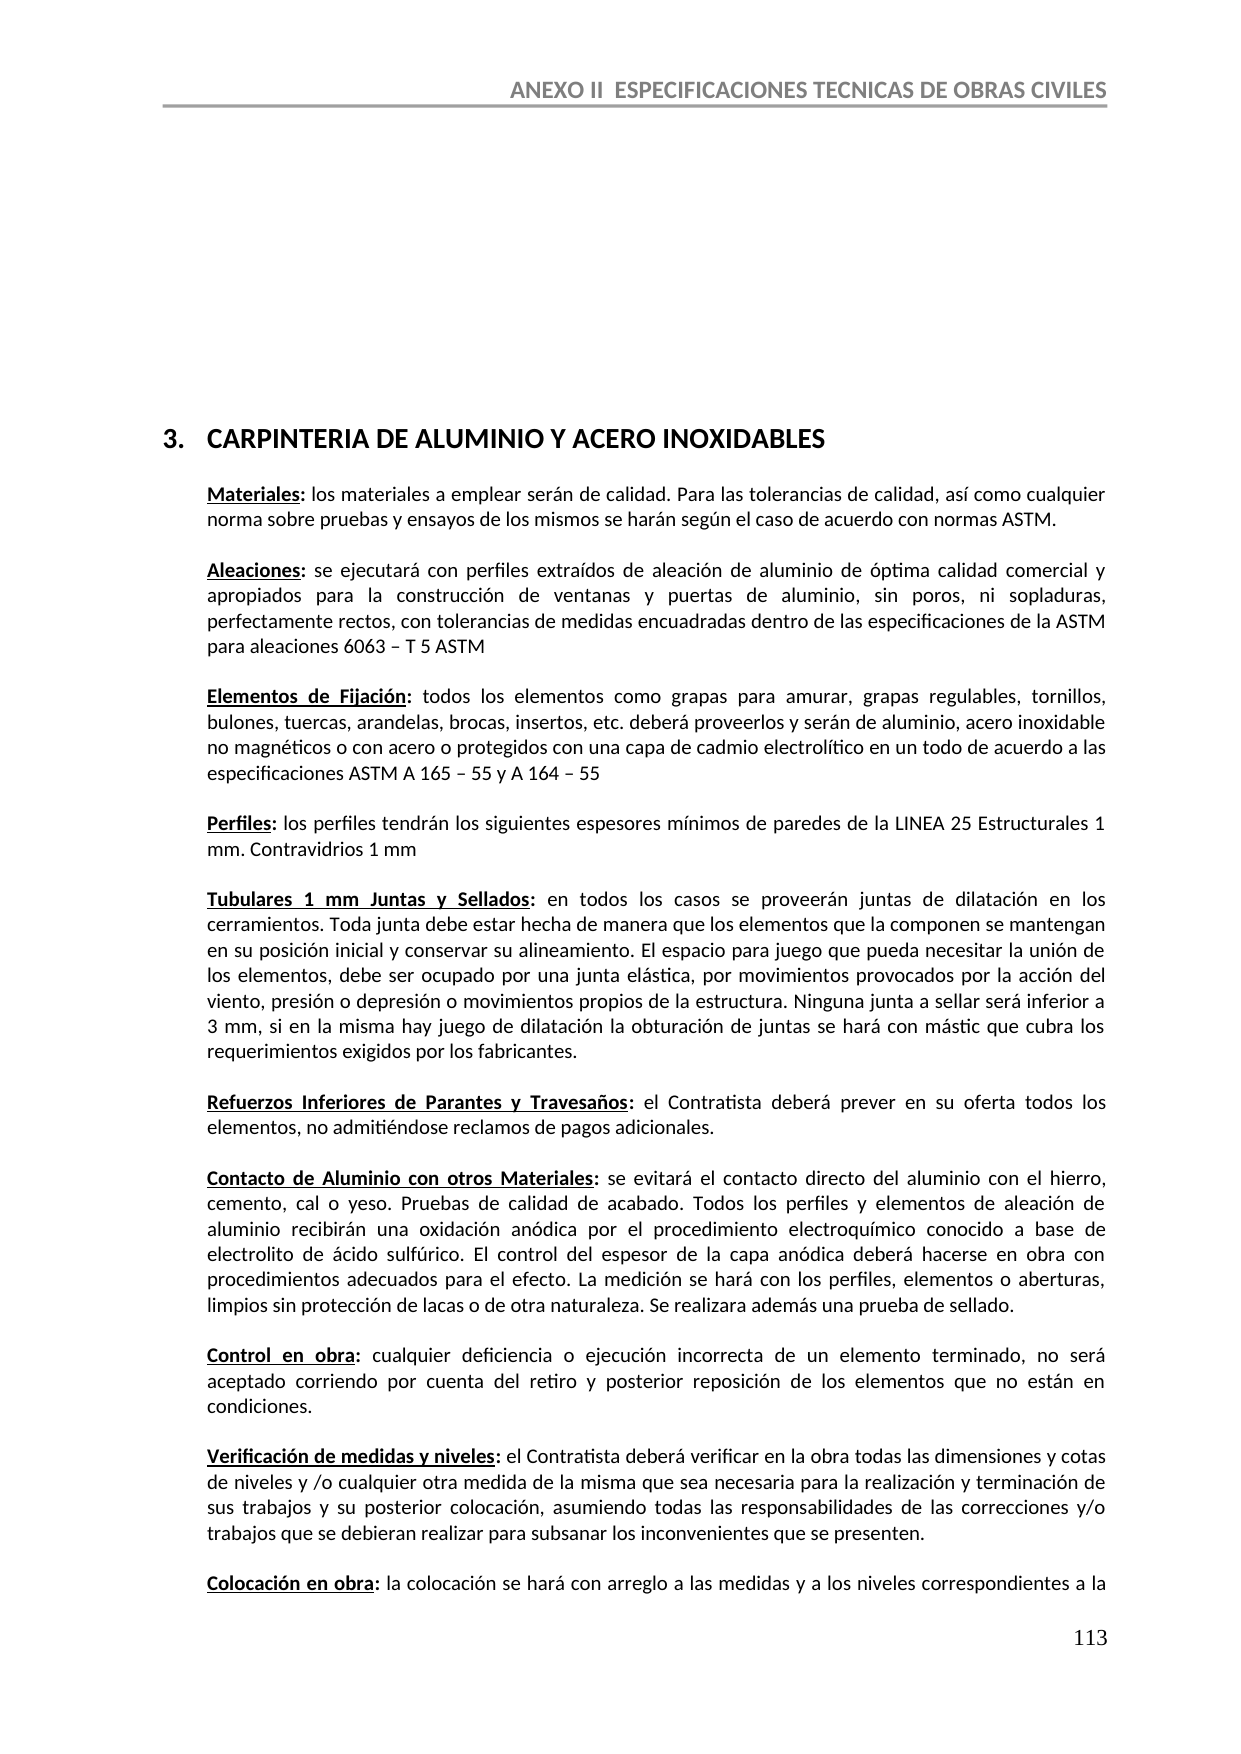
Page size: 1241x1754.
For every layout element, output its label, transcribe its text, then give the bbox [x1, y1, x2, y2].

text Verificación de medidas y niveles: el Contratista deberá verificar en la obra todas las dimensiones y cotas de niveles y /o cualquier otra medida de la misma que sea necesaria para la realización y terminación de sus trabajos y su posterior colocación, asumiendo todas las responsabilidades de las correcciones y/o trabajos que se debieran realizar para subsanar los inconvenientes que se presenten. [207, 1444, 1107, 1545]
text Contacto de Aluminio con otros Materiales: se evitará el contacto directo del aluminio con el hierro, cemento, cal o yeso. Pruebas de calidad de acabado. Todos los perfiles y elementos de aleación de aluminio recibirán una oxidación anódica por el procedimiento electroquímico conocido a base de electrolito de ácido sulfúrico. El control del espesor de la capa anódica deberá hacerse en obra con procedimientos adecuados para el efecto. La medición se hará con los perfiles, elementos o aberturas, limpios sin protección de lacas o de otra naturaleza. Se realizara además una prueba de sellado. [207, 1165, 1107, 1317]
list CARPINTERIA DE ALUMINIO Y ACERO INOXIDABLES [162, 421, 1107, 456]
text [207, 1570, 1107, 1596]
text Perfiles: los perfiles tendrán los siguientes espesores mínimos de paredes de la LINEA 25 Estructurales 1 mm. Contravidrios 1 mm [207, 810, 1107, 861]
text Aleaciones: se ejecutará con perfiles extraídos de aleación de aluminio de óptima calidad comercial y apropiados para la construcción de ventanas y puertas de aluminio, sin poros, ni sopladuras, perfectamente rectos, con tolerancias de medidas encuadradas dentro de las especificaciones de la ASTM para aleaciones 6063 – T 5 ASTM [207, 557, 1107, 659]
text Control en obra: cualquier deficiencia o ejecución incorrecta de un elemento terminado, no será aceptado corriendo por cuenta del retiro y posterior reposición de los elementos que no están en condiciones. [207, 1342, 1107, 1419]
text Elementos de Fijación: todos los elementos como grapas para amurar, grapas regulables, tornillos, bulones, tuercas, arandelas, brocas, insertos, etc. deberá proveerlos y serán de aluminio, acero inoxidable no magnéticos o con acero o protegidos con una capa de cadmio electrolítico en un todo de acuerdo a las especificaciones ASTM A 165 – 55 y A 164 – 55 [207, 684, 1107, 785]
text Refuerzos Inferiores de Parantes y Travesaños: el Contratista deberá prever en su oferta todos los elementos, no admitiéndose reclamos de pagos adicionales. [207, 1089, 1107, 1140]
text Materiales: los materiales a emplear serán de calidad. Para las tolerancias de calidad, así como cualquier norma sobre pruebas y ensayos de los mismos se harán según el caso de acuerdo con normas ASTM. [207, 481, 1107, 532]
text Tubulares 1 mm Juntas y Sellados: en todos los casos se proveerán juntas de dilatación en los cerramientos. Toda junta debe estar hecha de manera que los elementos que la componen se mantengan en su posición inicial y conservar su alineamiento. El espacio para juego que pueda necesitar la unión de los elementos, debe ser ocupado por una junta elástica, por movimientos provocados por la acción del viento, presión o depresión o movimientos propios de la estructura. Ninguna junta a sellar será inferior a 3 mm, si en la misma hay juego de dilatación la obturación de juntas se hará con mástic que cubra los requerimientos exigidos por los fabricantes. [207, 886, 1107, 1064]
